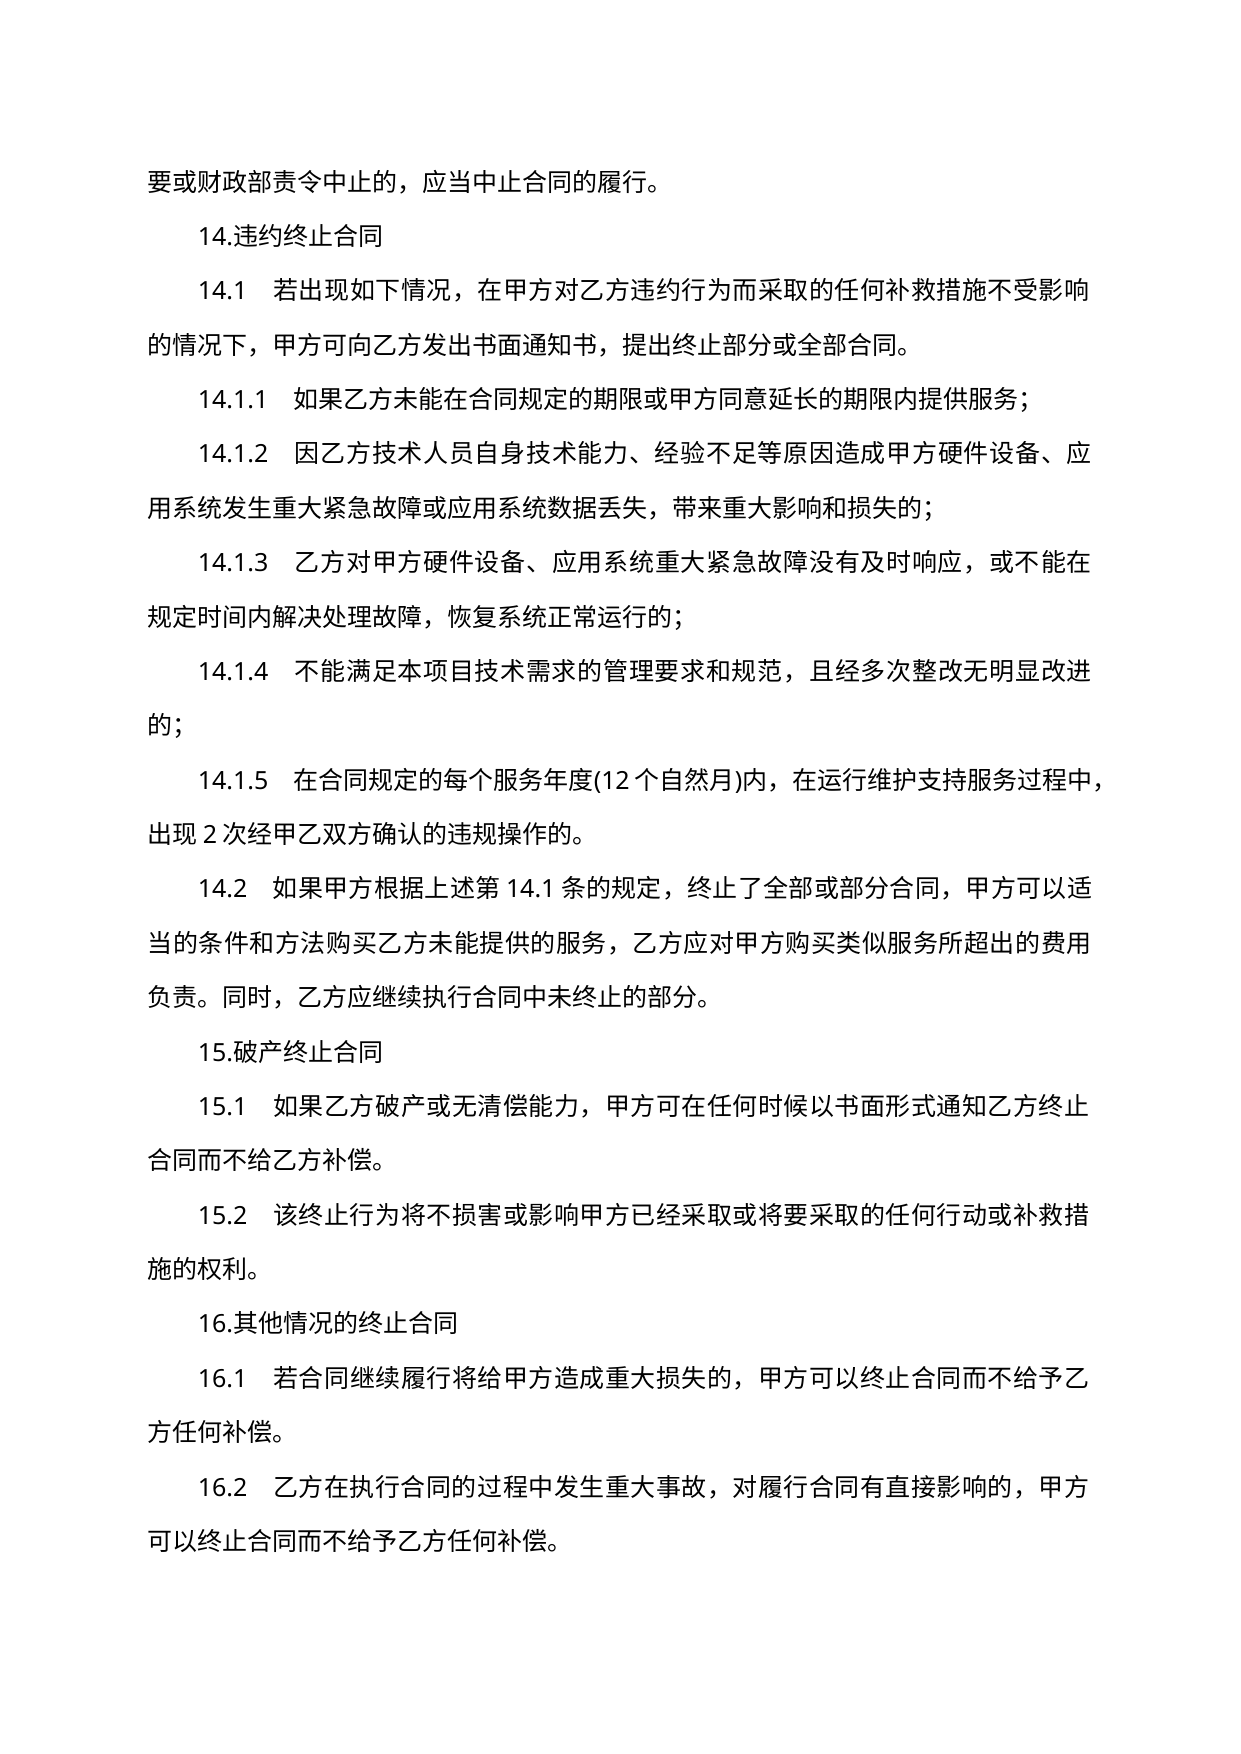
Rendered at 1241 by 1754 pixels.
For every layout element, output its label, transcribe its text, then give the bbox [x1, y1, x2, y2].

text 14.1.4 不能满足本项目技术需求的管理要求和规范，且经多次整改无明显改进的； [148, 651, 1093, 742]
text 14.1.5 在合同规定的每个服务年度(12个自然月)内，在运行维护支持服务过程中，出现2次经甲乙双方确认的违规操作的。 [148, 760, 1093, 851]
text 16.2 乙方在执行合同的过程中发生重大事故，对履行合同有直接影响的，甲方可以终止合同而不给予乙方任何补偿。 [148, 1467, 1093, 1558]
text 16.其他情况的终止合同 [148, 1304, 1093, 1340]
text 14.1.1 如果乙方未能在合同规定的期限或甲方同意延长的期限内提供服务； [148, 379, 1093, 416]
text 14.违约终止合同 [148, 216, 1093, 253]
text 14.2 如果甲方根据上述第14.1条的规定，终止了全部或部分合同，甲方可以适当的条件和方法购买乙方未能提供的服务，乙方应对甲方购买类似服务所超出的费用负责。同时，乙方应继续执行合同中未终止的部分。 [148, 869, 1093, 1014]
text 14.1.2 因乙方技术人员自身技术能力、经验不足等原因造成甲方硬件设备、应用系统发生重大紧急故障或应用系统数据丢失，带来重大影响和损失的； [148, 434, 1093, 524]
text 15.破产终止合同 [148, 1032, 1093, 1068]
text 15.1 如果乙方破产或无清偿能力，甲方可在任何时候以书面形式通知乙方终止合同而不给乙方补偿。 [148, 1086, 1093, 1177]
text 15.2 该终止行为将不损害或影响甲方已经采取或将要采取的任何行动或补救措施的权利。 [148, 1195, 1093, 1286]
text 14.1.3 乙方对甲方硬件设备、应用系统重大紧急故障没有及时响应，或不能在规定时间内解决处理故障，恢复系统正常运行的； [148, 543, 1093, 633]
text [148, 162, 1093, 198]
text 14.1 若出现如下情况，在甲方对乙方违约行为而采取的任何补救措施不受影响的情况下，甲方可向乙方发出书面通知书，提出终止部分或全部合同。 [148, 271, 1093, 361]
text 16.1 若合同继续履行将给甲方造成重大损失的，甲方可以终止合同而不给予乙方任何补偿。 [148, 1358, 1093, 1449]
